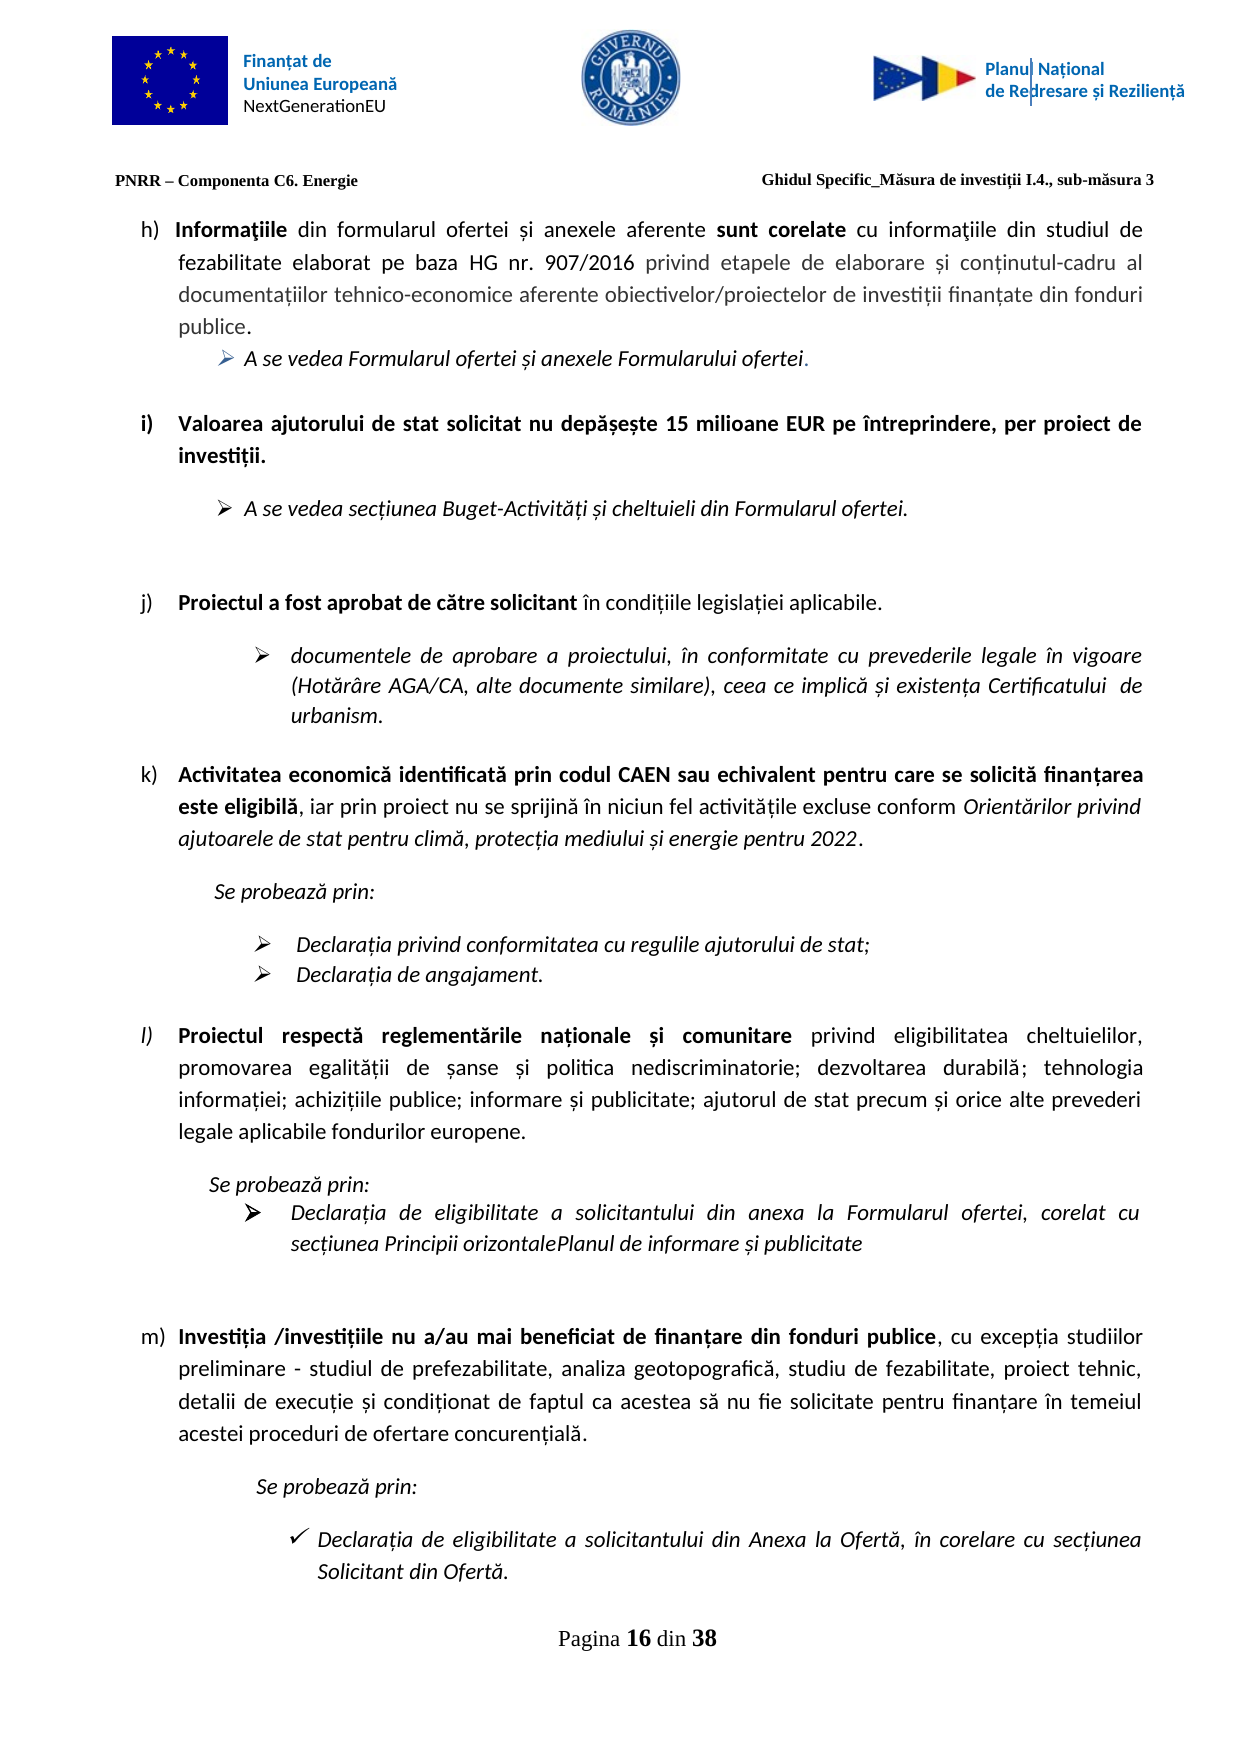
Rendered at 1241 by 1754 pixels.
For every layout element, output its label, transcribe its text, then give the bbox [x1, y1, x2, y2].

picture [581, 29, 681, 126]
picture [873, 55, 977, 101]
text Se probează prin: [256, 1472, 1143, 1500]
list A se vedea secțiunea Buget-Activităţi şi cheltuieli din Formularul ofertei. [216, 494, 1143, 522]
list Declarația de eligibilitate a solicitantului din Anexa la Ofertă, în corelare cu secțiunea Solicitant din Ofertă. [285, 1525, 1143, 1585]
list Investiția /investițiile nu a/au mai beneficiat de finanţare din fonduri publice, cu excepţia studiilor preliminare - studiul de prefezabilitate, analiza geotopografică, studiu de fezabilitate, proiect tehnic, detalii de execuţie și condiționat de faptul ca acestea să nu fie solicitate pentru finanțare în temeiul acestei proceduri de ofertare concurențială. [141, 1322, 1143, 1447]
list Activitatea economică identificată prin codul CAEN sau echivalent pentru care se solicită finanţarea este eligibilă, iar prin proiect nu se sprijină în niciun fel activităţile excluse conform Orientărilor privind ajutoarele de stat pentru climă, protecția mediului și energie pentru 2022. [141, 760, 1143, 852]
list Declarația privind conformitatea cu regulile ajutorului de stat; [252, 930, 1143, 958]
text Se probează prin: [178, 877, 1143, 905]
picture [112, 36, 228, 125]
list Declarația de eligibilitate a solicitantului din anexa la Formularul ofertei, corelat cu secțiunea Principii orizontalePlanul de informare și publicitate [244, 1198, 1143, 1257]
list A se vedea Formularul ofertei și anexele Formularului ofertei. [216, 344, 1143, 372]
list Proiectul a fost aprobat de către solicitant în condițiile legislației aplicabile. [141, 588, 1143, 616]
list Declaraţia de angajament. [252, 960, 1143, 988]
list Proiectul respectă reglementările naţionale şi comunitare privind eligibilitatea cheltuielilor, promovarea egalităţii de şanse şi politica nediscriminatorie; dezvoltarea durabilă; tehnologia informaţiei; achiziţiile publice; informare şi publicitate; ajutorul de stat precum şi orice alte prevederi legale aplicabile fondurilor europene. [141, 1021, 1143, 1145]
list Valoarea ajutorului de stat solicitat nu depăşeşte 15 milioane EUR pe întreprindere, per proiect de investiții. [141, 409, 1143, 469]
list Informaţiile din formularul ofertei și anexele aferente sunt corelate cu informaţiile din studiul de fezabilitate elaborat pe baza HG nr. 907/2016 privind etapele de elaborare şi conţinutul-cadru al documentaţiilor tehnico-economice aferente obiectivelor/proiectelor de investiţii finanţate din fonduri publice. [141, 216, 1143, 340]
list documentele de aprobare a proiectului, în conformitate cu prevederile legale în vigoare (Hotărâre AGA/CA, alte documente similare), ceea ce implică și existența Certificatului de urbanism. [253, 641, 1143, 729]
text Se probează prin: [178, 1170, 1143, 1198]
